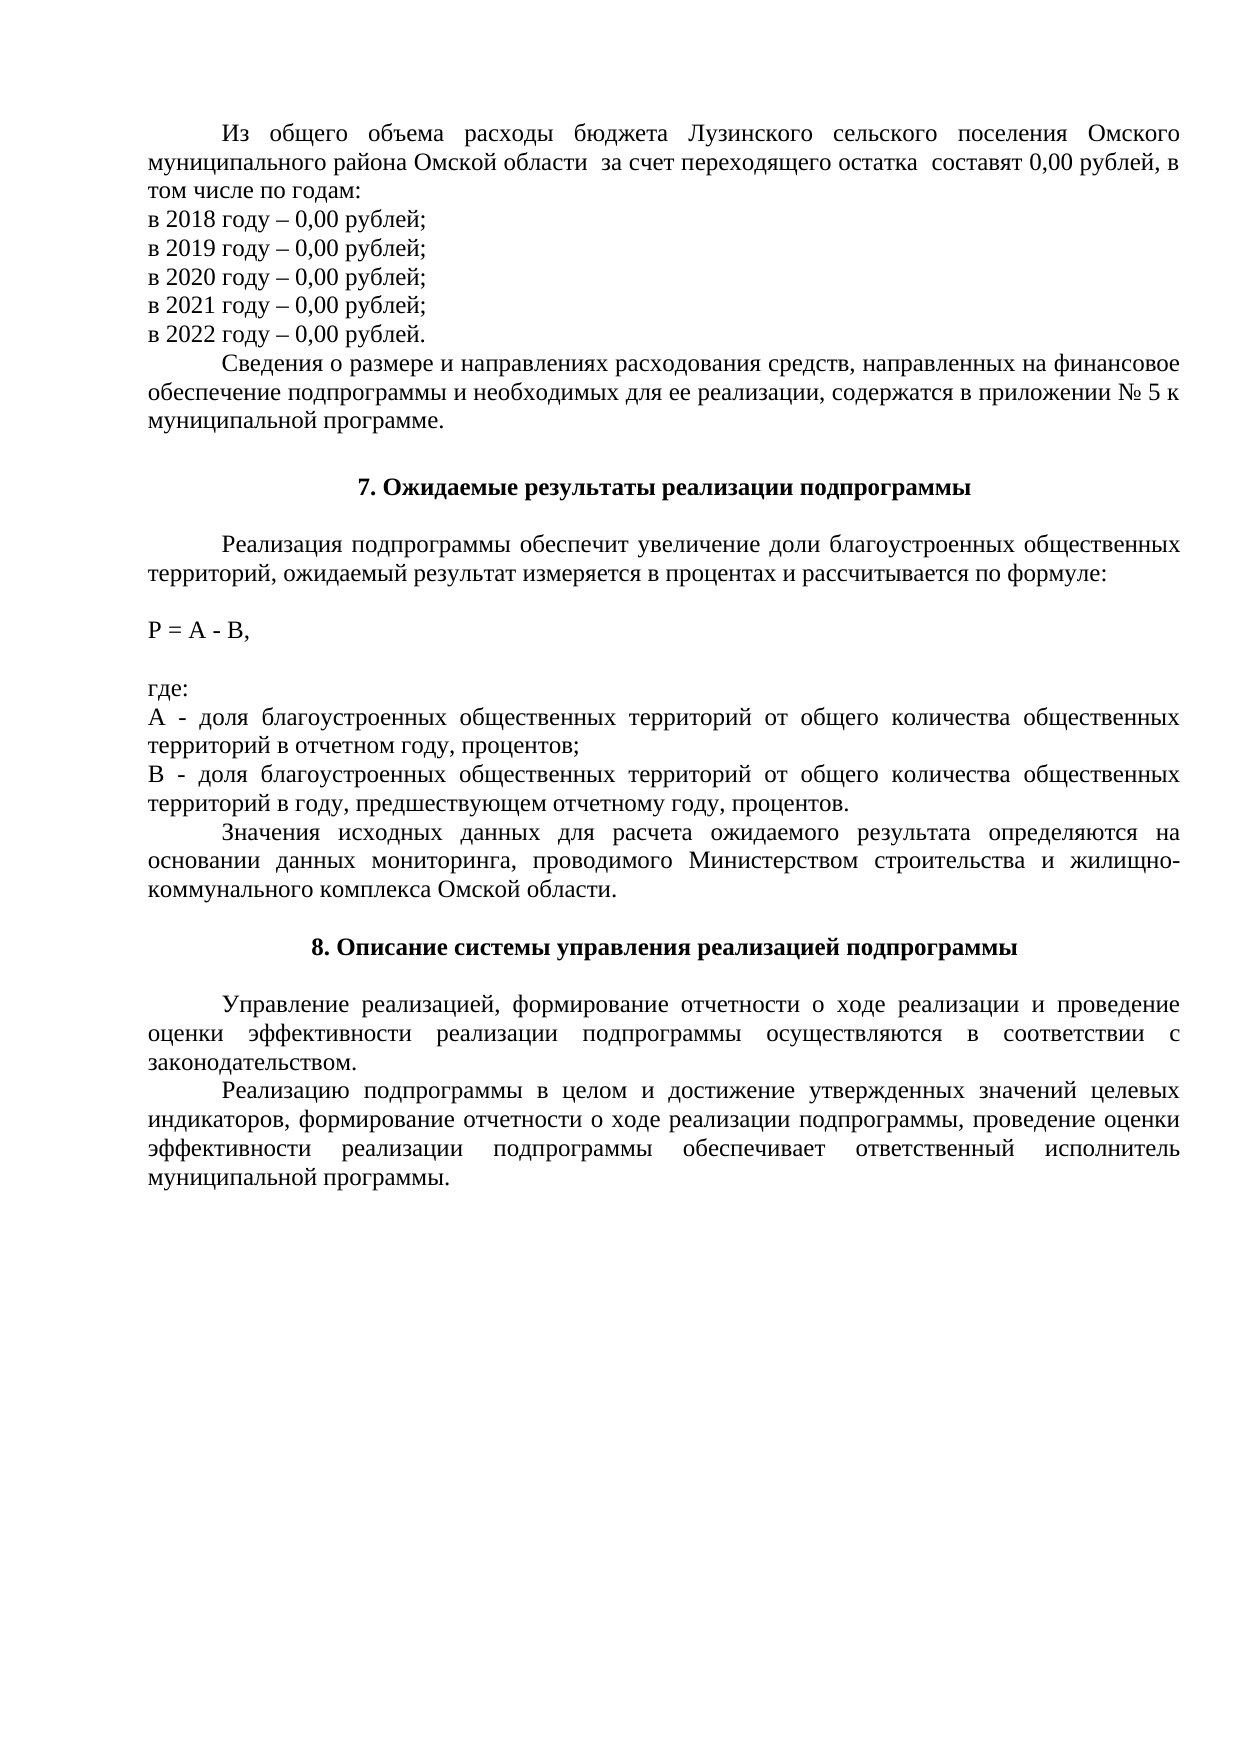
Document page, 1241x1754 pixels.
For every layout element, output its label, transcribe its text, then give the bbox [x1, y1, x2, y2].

text в 2018 году – 0,00 рублей; [148, 204, 1181, 233]
text где: [148, 673, 1181, 702]
text Р = А - В, [148, 616, 1181, 644]
text в 2022 году – 0,00 рублей. [148, 319, 1181, 348]
text Реализацию подпрограммы в целом и достижение утвержденных значений целевых индикаторов, формирование отчетности о ходе реализации подпрограммы, проведение оценки эффективности реализации подпрограммы обеспечивает ответственный исполнитель муниципальной программы. [148, 1076, 1181, 1191]
text Из общего объема расходы бюджета Лузинского сельского поселения Омского муниципального района Омской области за счет переходящего остатка составят 0,00 рублей, в том числе по годам: [148, 118, 1181, 204]
text Реализация подпрограммы обеспечит увеличение доли благоустроенных общественных территорий, ожидаемый результат измеряется в процентах и рассчитывается по формуле: [148, 529, 1181, 587]
subtitle 7. Ожидаемые результаты реализации подпрограммы [148, 463, 1181, 501]
text в 2021 году – 0,00 рублей; [148, 291, 1181, 319]
text Сведения о размере и направлениях расходования средств, направленных на финансовое обеспечение подпрограммы и необходимых для ее реализации, содержатся в приложении № 5 к муниципальной программе. [148, 348, 1181, 434]
text В - доля благоустроенных общественных территорий от общего количества общественных территорий в году, предшествующем отчетному году, процентов. [148, 759, 1181, 817]
text Управление реализацией, формирование отчетности о ходе реализации и проведение оценки эффективности реализации подпрограммы осуществляются в соответствии с законодательством. [148, 989, 1181, 1076]
text в 2020 году – 0,00 рублей; [148, 262, 1181, 291]
text Значения исходных данных для расчета ожидаемого результата определяются на основании данных мониторинга, проводимого Министерством строительства и жилищно-коммунального комплекса Омской области. [148, 817, 1181, 903]
text А - доля благоустроенных общественных территорий от общего количества общественных территорий в отчетном году, процентов; [148, 702, 1181, 759]
text в 2019 году – 0,00 рублей; [148, 233, 1181, 262]
subtitle 8. Описание системы управления реализацией подпрограммы [148, 932, 1181, 961]
